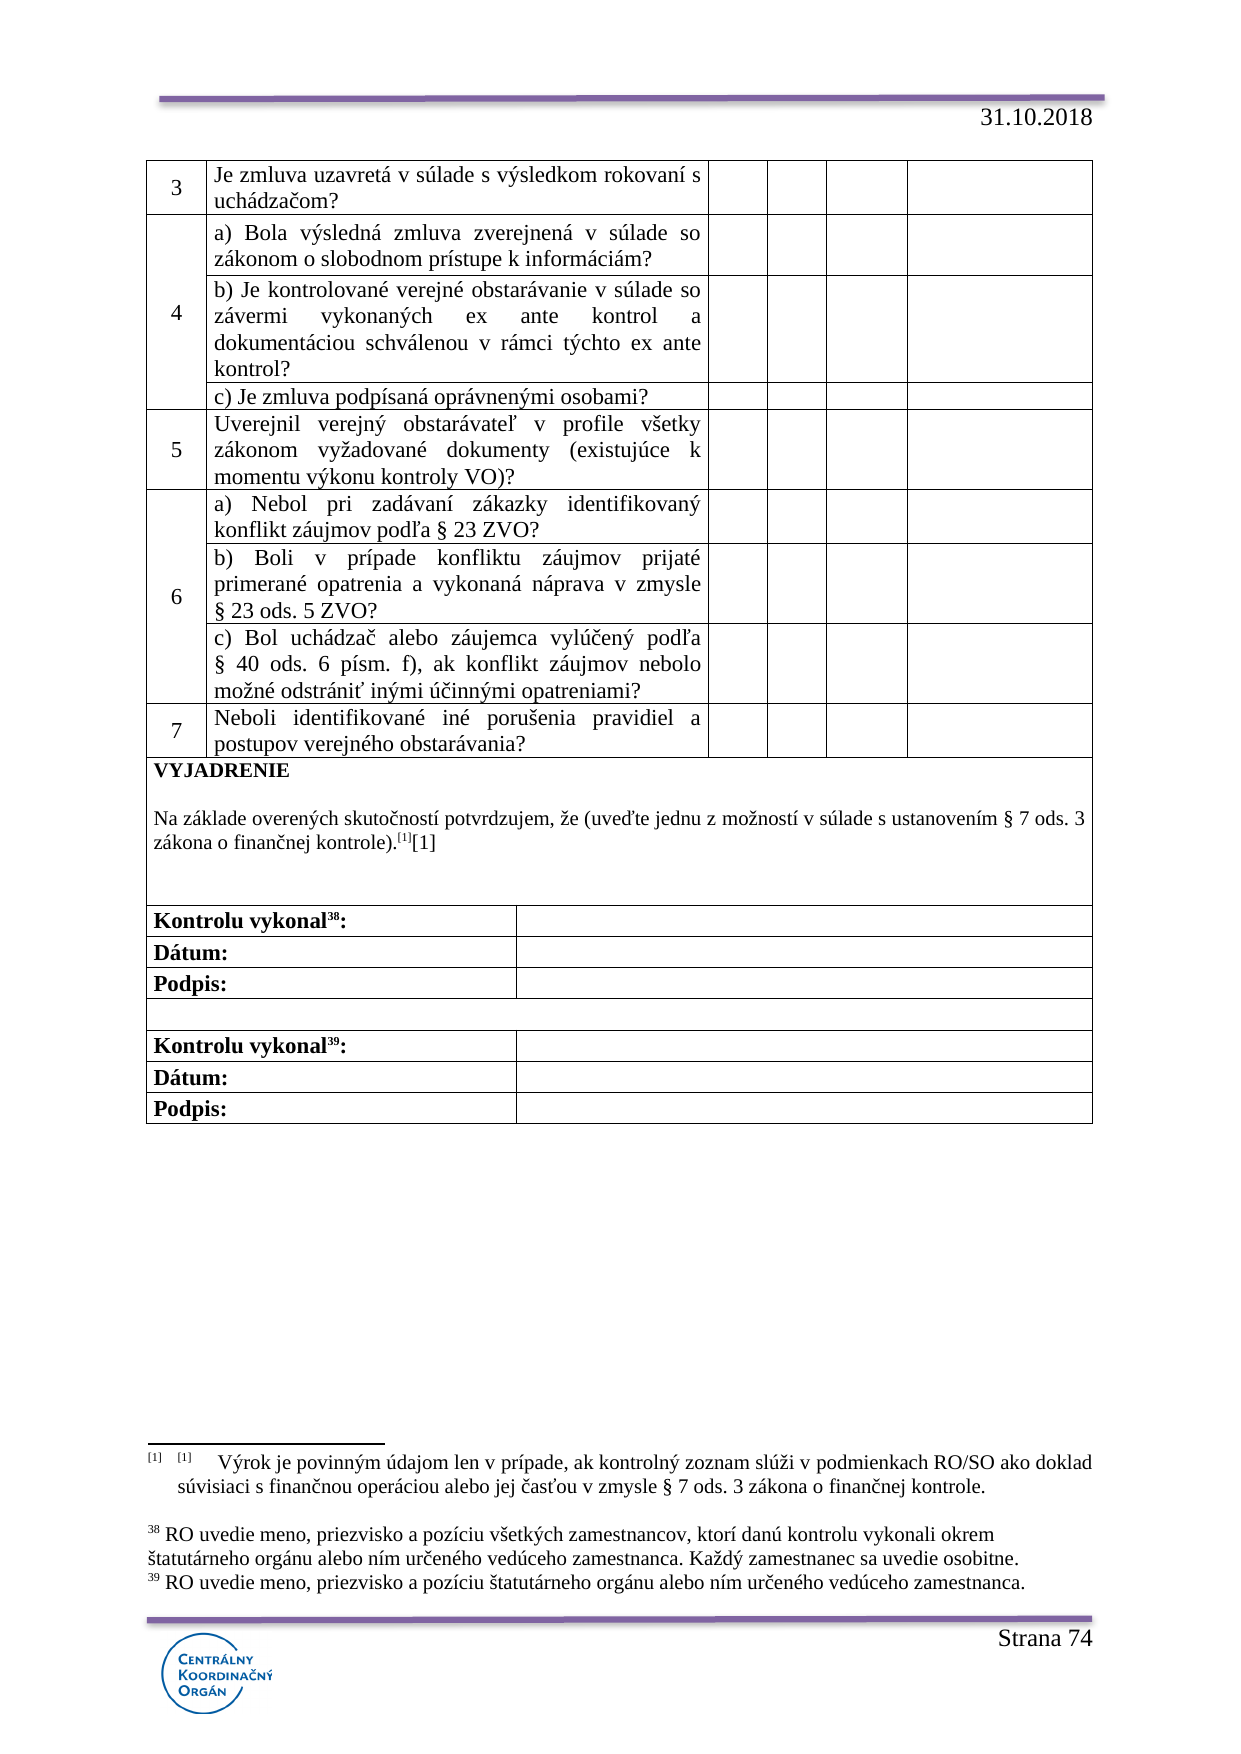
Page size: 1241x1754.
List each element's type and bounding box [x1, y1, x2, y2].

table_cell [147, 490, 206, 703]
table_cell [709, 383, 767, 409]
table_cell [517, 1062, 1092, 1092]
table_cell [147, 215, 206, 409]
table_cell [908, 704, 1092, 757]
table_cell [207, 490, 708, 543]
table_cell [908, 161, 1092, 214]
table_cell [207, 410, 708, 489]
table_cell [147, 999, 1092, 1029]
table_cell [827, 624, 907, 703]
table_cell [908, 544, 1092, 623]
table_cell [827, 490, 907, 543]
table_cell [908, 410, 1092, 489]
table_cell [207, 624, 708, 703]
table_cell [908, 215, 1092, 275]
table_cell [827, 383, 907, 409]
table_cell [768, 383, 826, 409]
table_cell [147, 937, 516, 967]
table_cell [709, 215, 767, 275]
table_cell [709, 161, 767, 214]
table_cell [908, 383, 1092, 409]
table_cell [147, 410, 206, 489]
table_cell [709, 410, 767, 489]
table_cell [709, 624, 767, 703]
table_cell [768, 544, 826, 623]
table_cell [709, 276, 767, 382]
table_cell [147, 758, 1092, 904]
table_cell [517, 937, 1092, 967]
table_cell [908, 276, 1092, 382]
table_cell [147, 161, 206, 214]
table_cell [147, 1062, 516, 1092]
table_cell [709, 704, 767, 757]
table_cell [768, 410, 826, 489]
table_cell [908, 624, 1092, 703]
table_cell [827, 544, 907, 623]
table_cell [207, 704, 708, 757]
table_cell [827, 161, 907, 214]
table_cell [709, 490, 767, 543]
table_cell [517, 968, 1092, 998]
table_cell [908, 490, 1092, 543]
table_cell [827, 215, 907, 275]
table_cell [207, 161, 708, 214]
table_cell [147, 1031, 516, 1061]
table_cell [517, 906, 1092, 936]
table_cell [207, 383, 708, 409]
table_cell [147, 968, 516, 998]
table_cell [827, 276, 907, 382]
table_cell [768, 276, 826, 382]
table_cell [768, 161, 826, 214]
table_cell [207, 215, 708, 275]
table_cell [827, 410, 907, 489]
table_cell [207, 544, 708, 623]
picture [159, 1631, 272, 1713]
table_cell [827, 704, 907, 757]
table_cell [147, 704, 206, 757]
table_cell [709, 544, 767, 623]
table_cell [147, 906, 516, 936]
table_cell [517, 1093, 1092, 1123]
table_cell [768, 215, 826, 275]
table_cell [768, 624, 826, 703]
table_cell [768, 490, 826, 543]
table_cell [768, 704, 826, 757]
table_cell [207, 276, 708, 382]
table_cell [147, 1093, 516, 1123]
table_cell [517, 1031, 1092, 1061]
